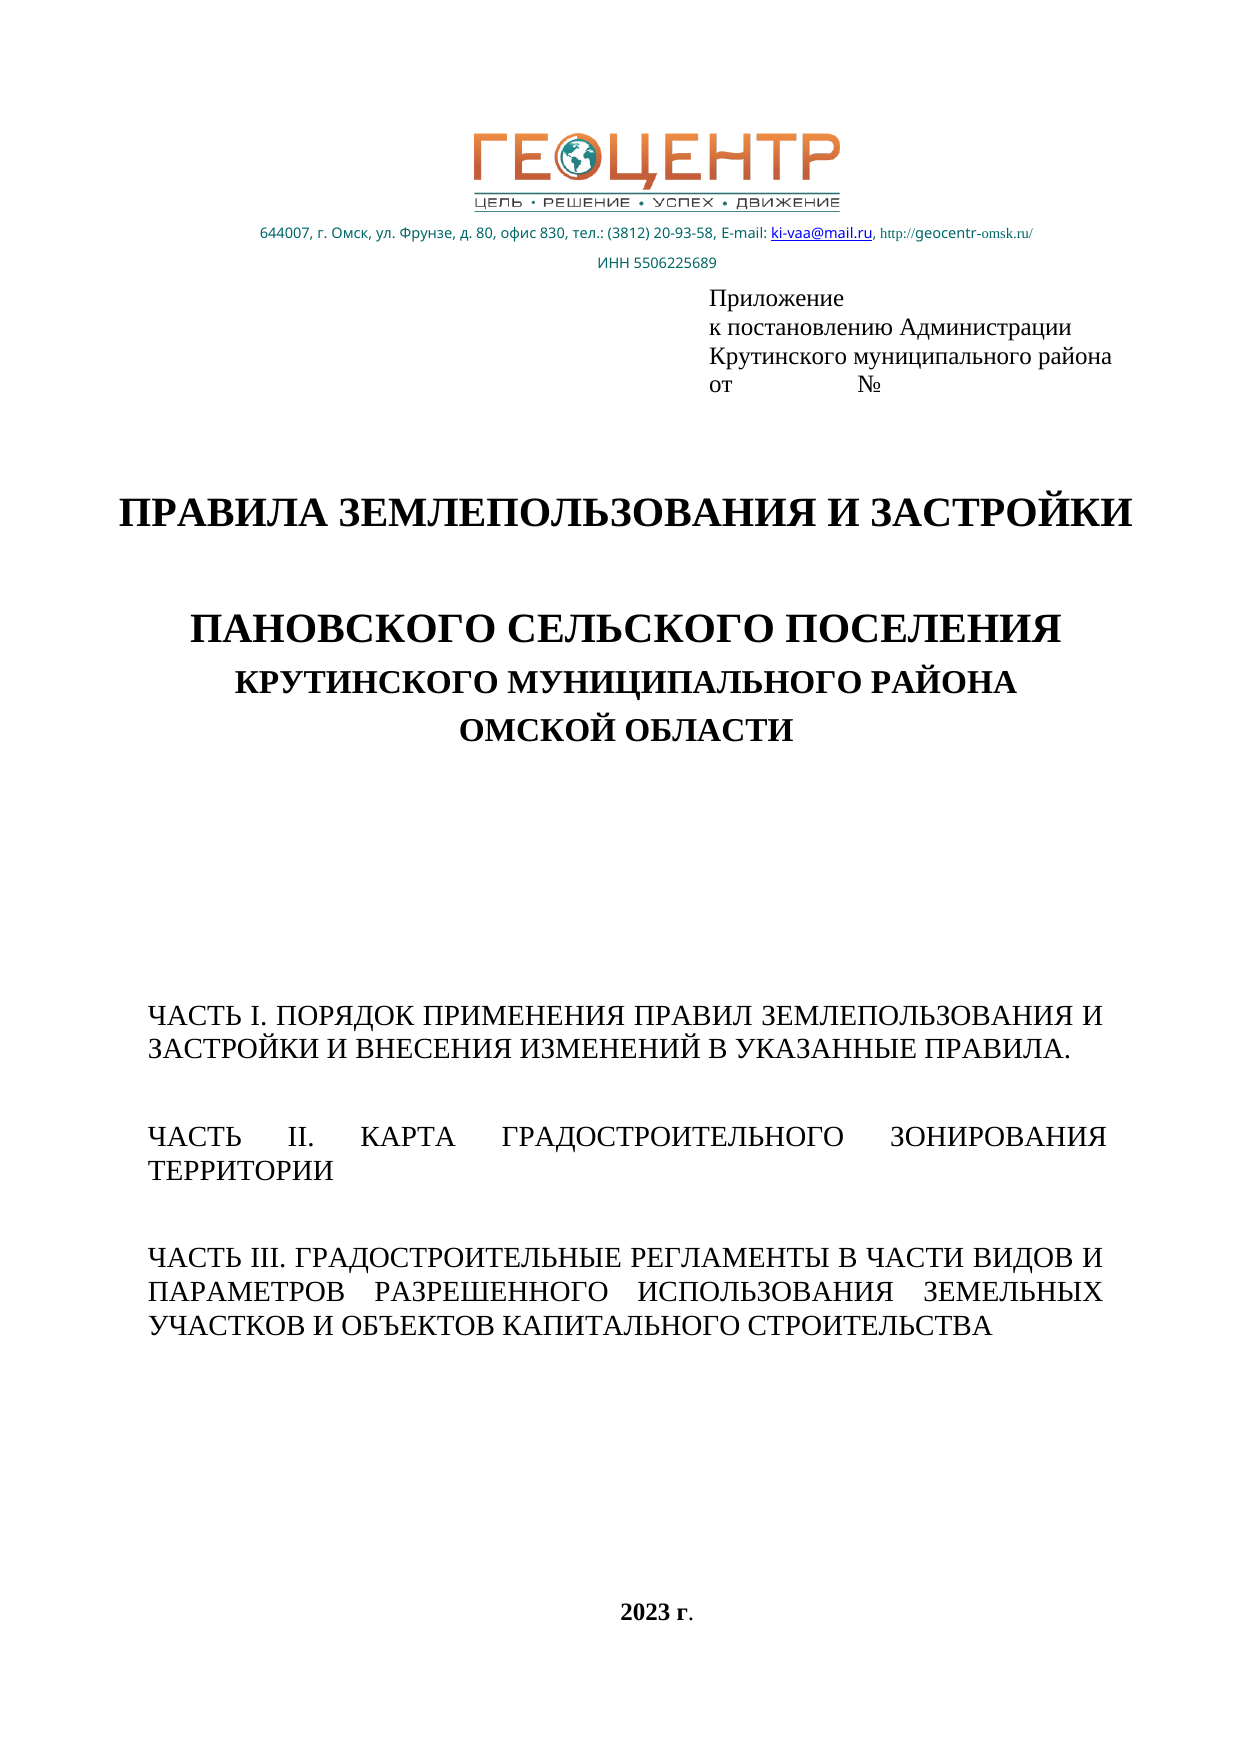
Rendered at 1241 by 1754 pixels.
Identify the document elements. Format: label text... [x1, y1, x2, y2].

text ОМСКОЙ ОБЛАСТИ [91, 711, 1160, 749]
text КРУТИНСКОГО МУНИЦИПАЛЬНОГО РАЙОНА [91, 662, 1160, 700]
text ИНН 5506225689 [148, 253, 1166, 273]
text ПРАВИЛА ЗЕМЛЕПОЛЬЗОВАНИЯ И ЗАСТРОЙКИ [91, 487, 1160, 535]
text ЧАСТЬ I. ПОРЯДОК ПРИМЕНЕНИЯ ПРАВИЛ ЗЕМЛЕПОЛЬЗОВАНИЯ И ЗАСТРОЙКИ И ВНЕСЕНИЯ ИЗМЕНЕНИЙ В УКАЗАННЫЕ ПРАВИЛА. [148, 998, 1104, 1065]
text 644007, г. Омск, ул. Фрунзе, д. 80, офис 830, тел.: (3812) 20-93-58, E-mail: ki-vaa@mail.ru, http://geocentr-omsk.ru/ [148, 223, 1122, 242]
text к постановлению Администрации Крутинского муниципального района [709, 312, 1166, 369]
text от № [709, 369, 1166, 398]
text 2023 г. [148, 1597, 1166, 1626]
picture [474, 133, 840, 212]
text ЧАСТЬ II. КАРТА ГРАДОСТРОИТЕЛЬНОГО ЗОНИРОВАНИЯ ТЕРРИТОРИИ [148, 1119, 1107, 1186]
text Приложение [709, 283, 1166, 312]
text ЧАСТЬ III. ГРАДОСТРОИТЕЛЬНЫЕ РЕГЛАМЕНТЫ В ЧАСТИ ВИДОВ И ПАРАМЕТРОВ РАЗРЕШЕННОГО ИСПОЛЬЗОВАНИЯ ЗЕМЕЛЬНЫХ УЧАСТКОВ И ОБЪЕКТОВ КАПИТАЛЬНОГО СТРОИТЕЛЬСТВА [148, 1241, 1104, 1341]
text ПАНОВСКОГО СЕЛЬСКОГО ПОСЕЛЕНИЯ [91, 604, 1160, 652]
